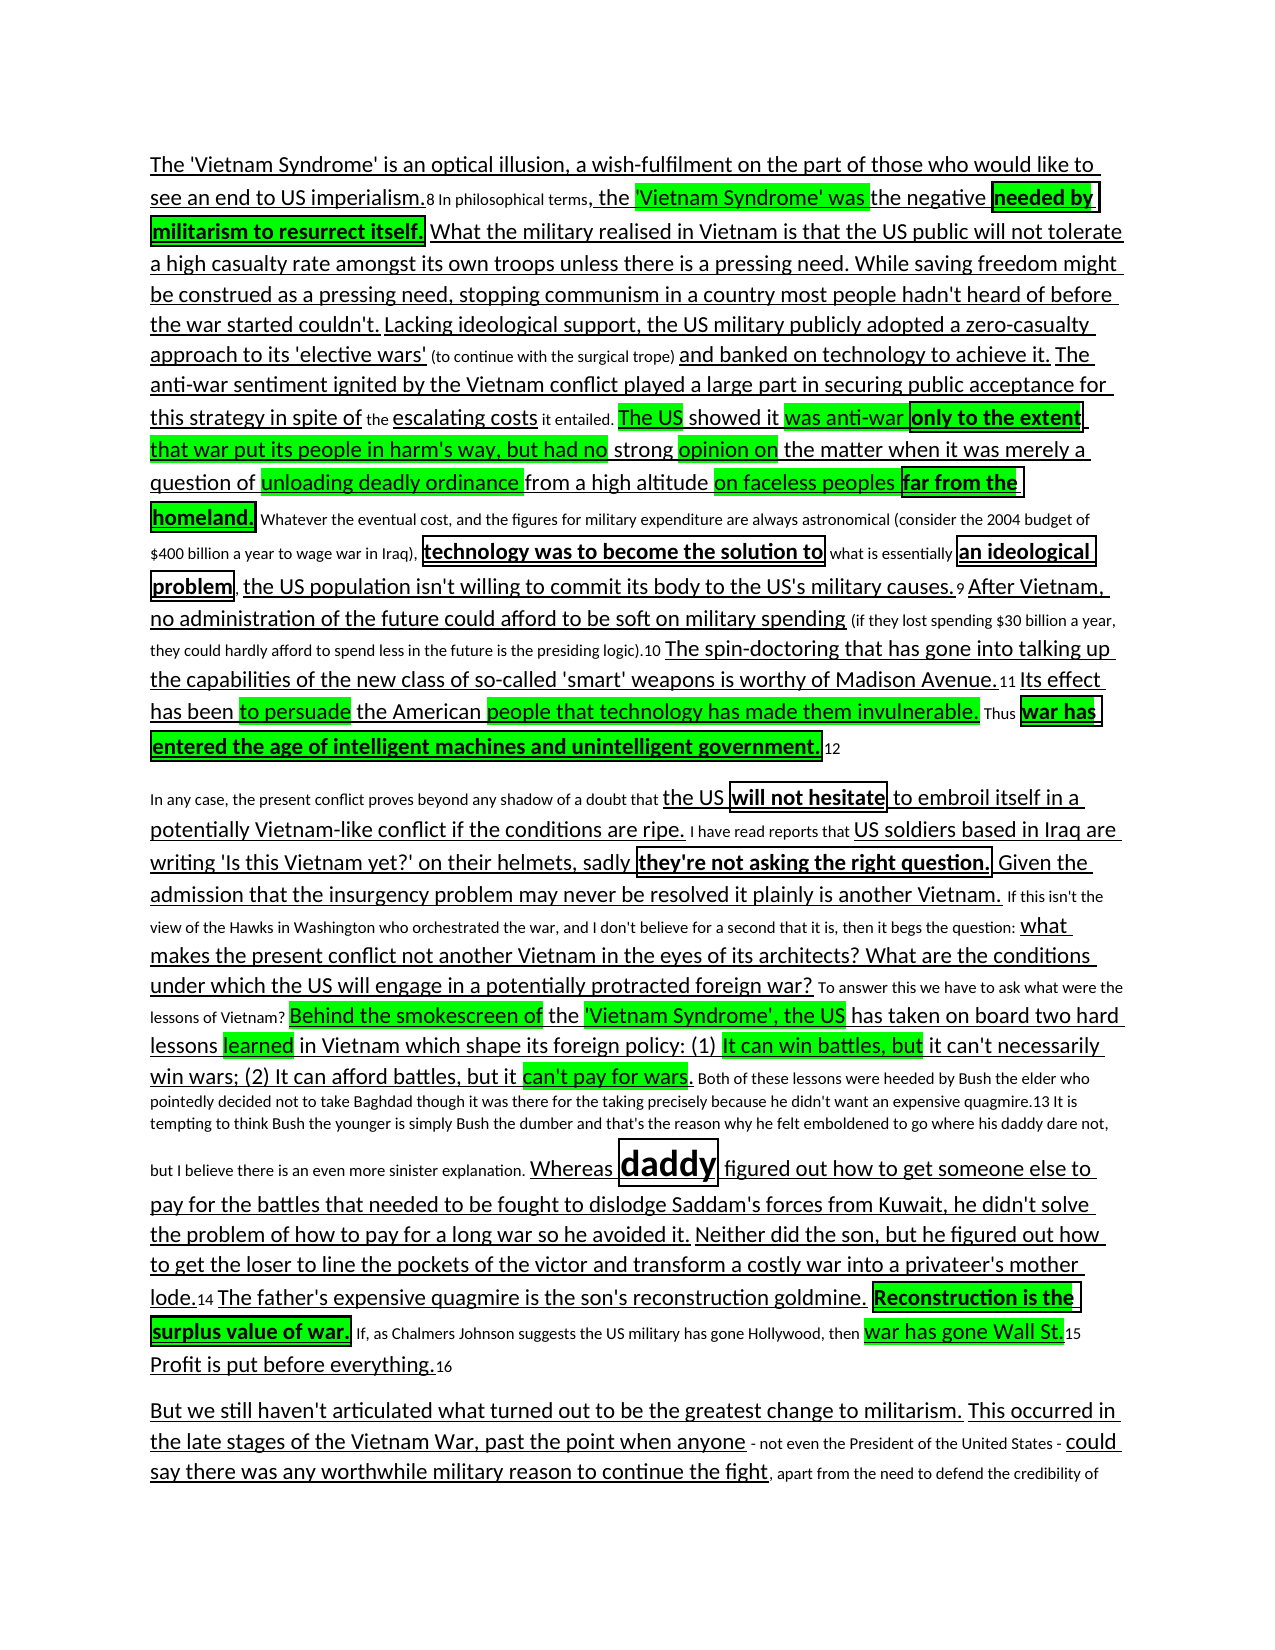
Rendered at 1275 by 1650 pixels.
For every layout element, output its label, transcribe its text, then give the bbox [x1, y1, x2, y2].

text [150, 1397, 1125, 1485]
text The 'Vietnam Syndrome' is an optical illusion, a wish-fulfilment on the part of those who would like to see an end to US imperialism.8 In philosophical terms, the 'Vietnam Syndrome' was the negative needed by militarism to resurrect itself. What the military realised in Vietnam is that the US public will not tolerate a high casualty rate amongst its own troops unless there is a pressing need. While saving freedom might be construed as a pressing need, stopping communism in a country most people hadn't heard of before the war started couldn't. Lacking ideological support, the US military publicly adopted a zero-casualty approach to its 'elective wars' (to continue with the surgical trope) and banked on technology to achieve it. The anti-war sentiment ignited by the Vietnam conflict played a large part in securing public acceptance for this strategy in spite of the escalating costs it entailed. The US showed it was anti-war only to the extent that war put its people in harm's way, but had no strong opinion on the matter when it was merely a question of unloading deadly ordinance from a high altitude on faceless peoples far from the homeland. Whatever the eventual cost, and the figures for military expenditure are always astronomical (consider the 2004 budget of $400 billion a year to wage war in Iraq), technology was to become the solution to what is essentially an ideological problem, the US population isn't willing to commit its body to the US's military causes.9 After Vietnam, no administration of the future could afford to be soft on military spending (if they lost spending $30 billion a year, they could hardly afford to spend less in the future is the presiding logic).10 The spin-doctoring that has gone into talking up the capabilities of the new class of so-called 'smart' weapons is worthy of Madison Avenue.11 Its effect has been to persuade the American people that technology has made them invulnerable. Thus war has entered the age of intelligent machines and unintelligent government.12 [150, 150, 1125, 762]
text In any case, the present conflict proves beyond any shadow of a doubt that the US will not hesitate to embroil itself in a potentially Vietnam-like conflict if the conditions are ripe. I have read reports that US soldiers based in Iraq are writing 'Is this Vietnam yet?' on their helmets, sadly they're not asking the right question. Given the admission that the insurgency problem may never be resolved it plainly is another Vietnam. If this isn't the view of the Hawks in Washington who orchestrated the war, and I don't believe for a second that it is, then it begs the question: what makes the present conflict not another Vietnam in the eyes of its architects? What are the conditions under which the US will engage in a potentially protracted foreign war? To answer this we have to ask what were the lessons of Vietnam? Behind the smokescreen of the 'Vietnam Syndrome', the US has taken on board two hard lessons learned in Vietnam which shape its foreign policy: (1) It can win battles, but it can't necessarily win wars; (2) It can afford battles, but it can't pay for wars. Both of these lessons were heeded by Bush the elder who pointedly decided not to take Baghdad though it was there for the taking precisely because he didn't want an expensive quagmire.13 It is tempting to think Bush the younger is simply Bush the dumber and that's the reason why he felt emboldened to go where his daddy dare not, but I believe there is an even more sinister explanation. Whereas daddy figured out how to get someone else to pay for the battles that needed to be fought to dislodge Saddam's forces from Kuwait, he didn't solve the problem of how to pay for a long war so he avoided it. Neither did the son, but he figured out how to get the loser to line the pockets of the victor and transform a costly war into a privateer's mother lode.14 The father's expensive quagmire is the son's reconstruction goldmine. Reconstruction is the surplus value of war. If, as Chalmers Johnson suggests the US military has gone Hollywood, then war has gone Wall St.15 Profit is put before everything.16 [150, 781, 1125, 1378]
